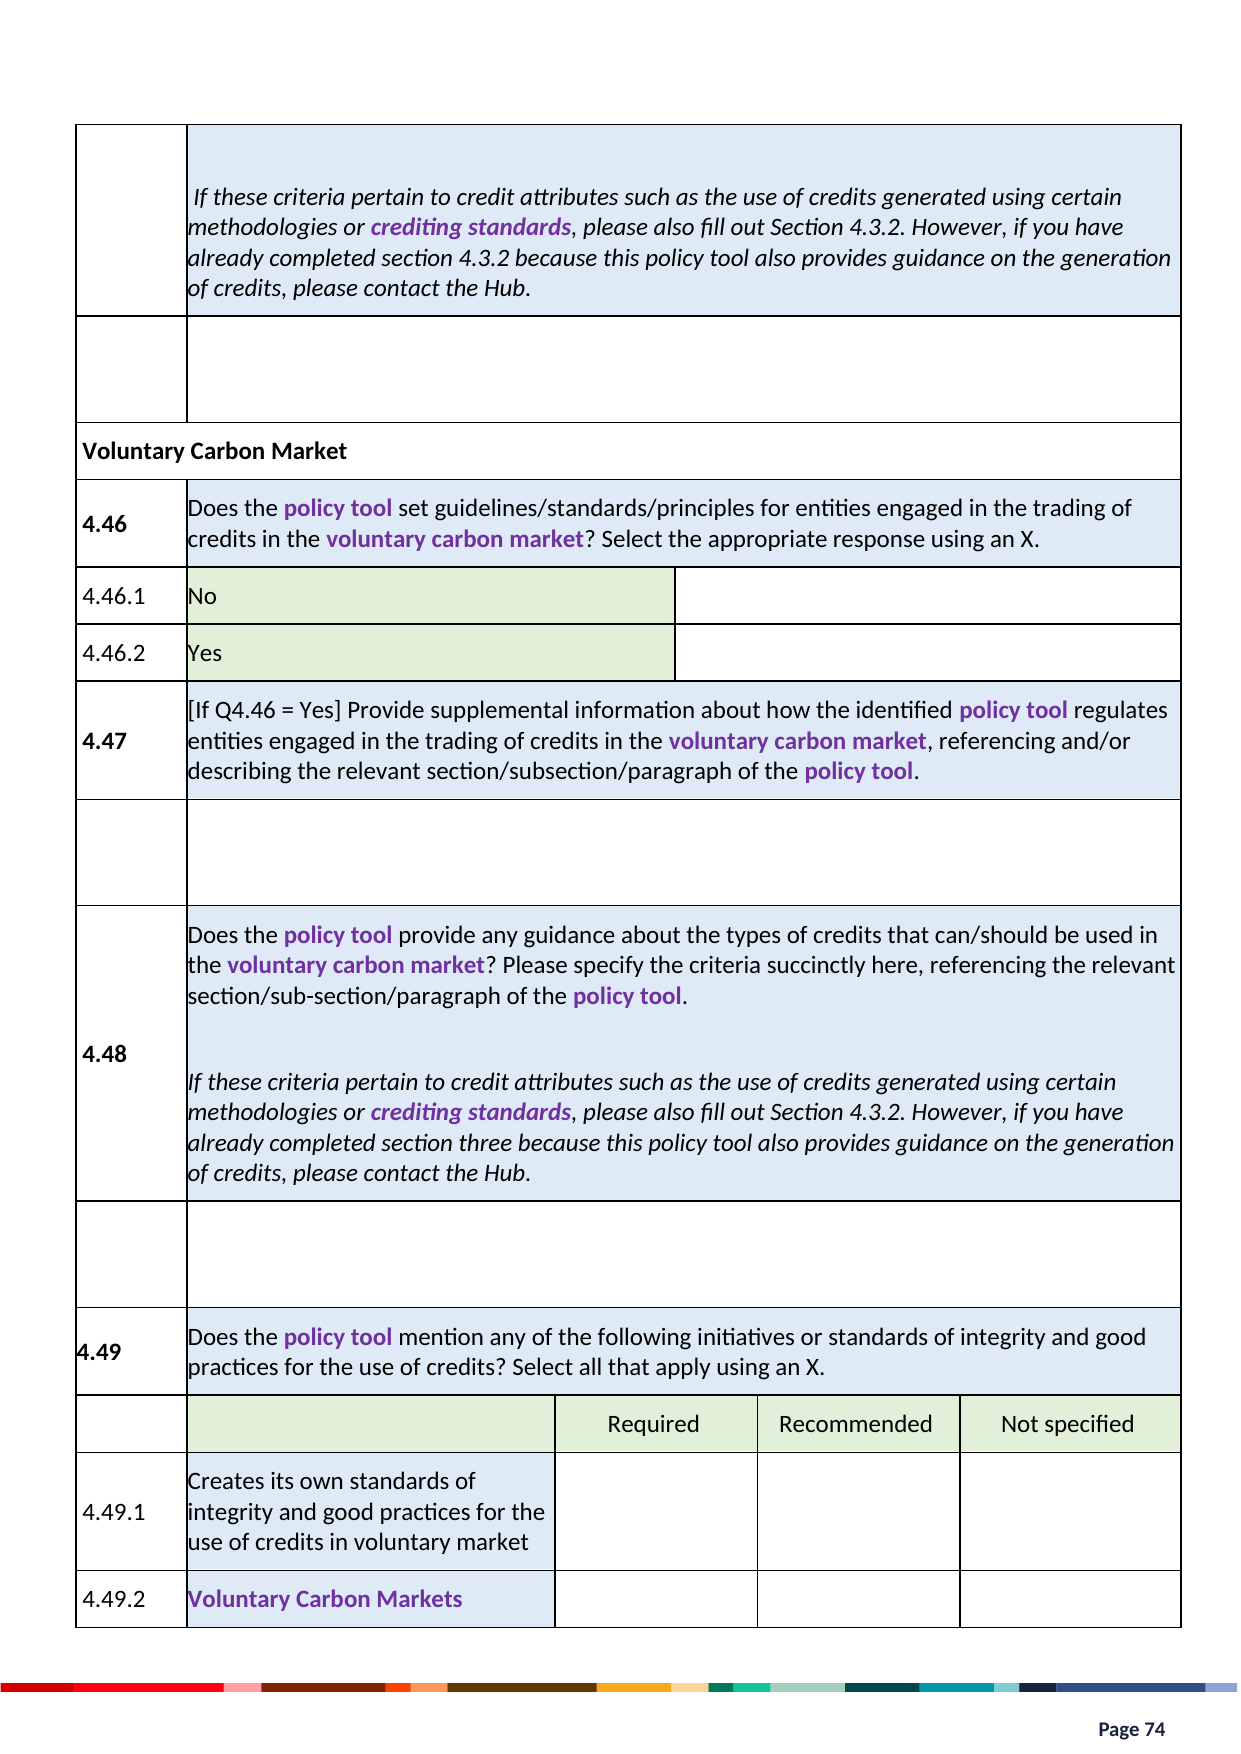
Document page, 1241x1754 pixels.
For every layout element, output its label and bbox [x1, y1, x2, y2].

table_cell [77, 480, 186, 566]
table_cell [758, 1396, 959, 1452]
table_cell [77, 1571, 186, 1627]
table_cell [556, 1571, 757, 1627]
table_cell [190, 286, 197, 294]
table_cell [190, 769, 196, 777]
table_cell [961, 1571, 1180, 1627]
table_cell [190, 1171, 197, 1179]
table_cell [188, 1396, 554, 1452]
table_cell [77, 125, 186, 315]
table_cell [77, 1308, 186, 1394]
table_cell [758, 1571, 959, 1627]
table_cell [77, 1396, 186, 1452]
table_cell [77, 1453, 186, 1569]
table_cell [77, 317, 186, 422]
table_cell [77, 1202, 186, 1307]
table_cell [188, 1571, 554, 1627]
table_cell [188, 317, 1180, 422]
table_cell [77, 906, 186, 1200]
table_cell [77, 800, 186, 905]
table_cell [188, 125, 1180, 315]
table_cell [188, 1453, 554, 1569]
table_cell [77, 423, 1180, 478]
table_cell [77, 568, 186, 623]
picture [0, 1683, 1236, 1692]
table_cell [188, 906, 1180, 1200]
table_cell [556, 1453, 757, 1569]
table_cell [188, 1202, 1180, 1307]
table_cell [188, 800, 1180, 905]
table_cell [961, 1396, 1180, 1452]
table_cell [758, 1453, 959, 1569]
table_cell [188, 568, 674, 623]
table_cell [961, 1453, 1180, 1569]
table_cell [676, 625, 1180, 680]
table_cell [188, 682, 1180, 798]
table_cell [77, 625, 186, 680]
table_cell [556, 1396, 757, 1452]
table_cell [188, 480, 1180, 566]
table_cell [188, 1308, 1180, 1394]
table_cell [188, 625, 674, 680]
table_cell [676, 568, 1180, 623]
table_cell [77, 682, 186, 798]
